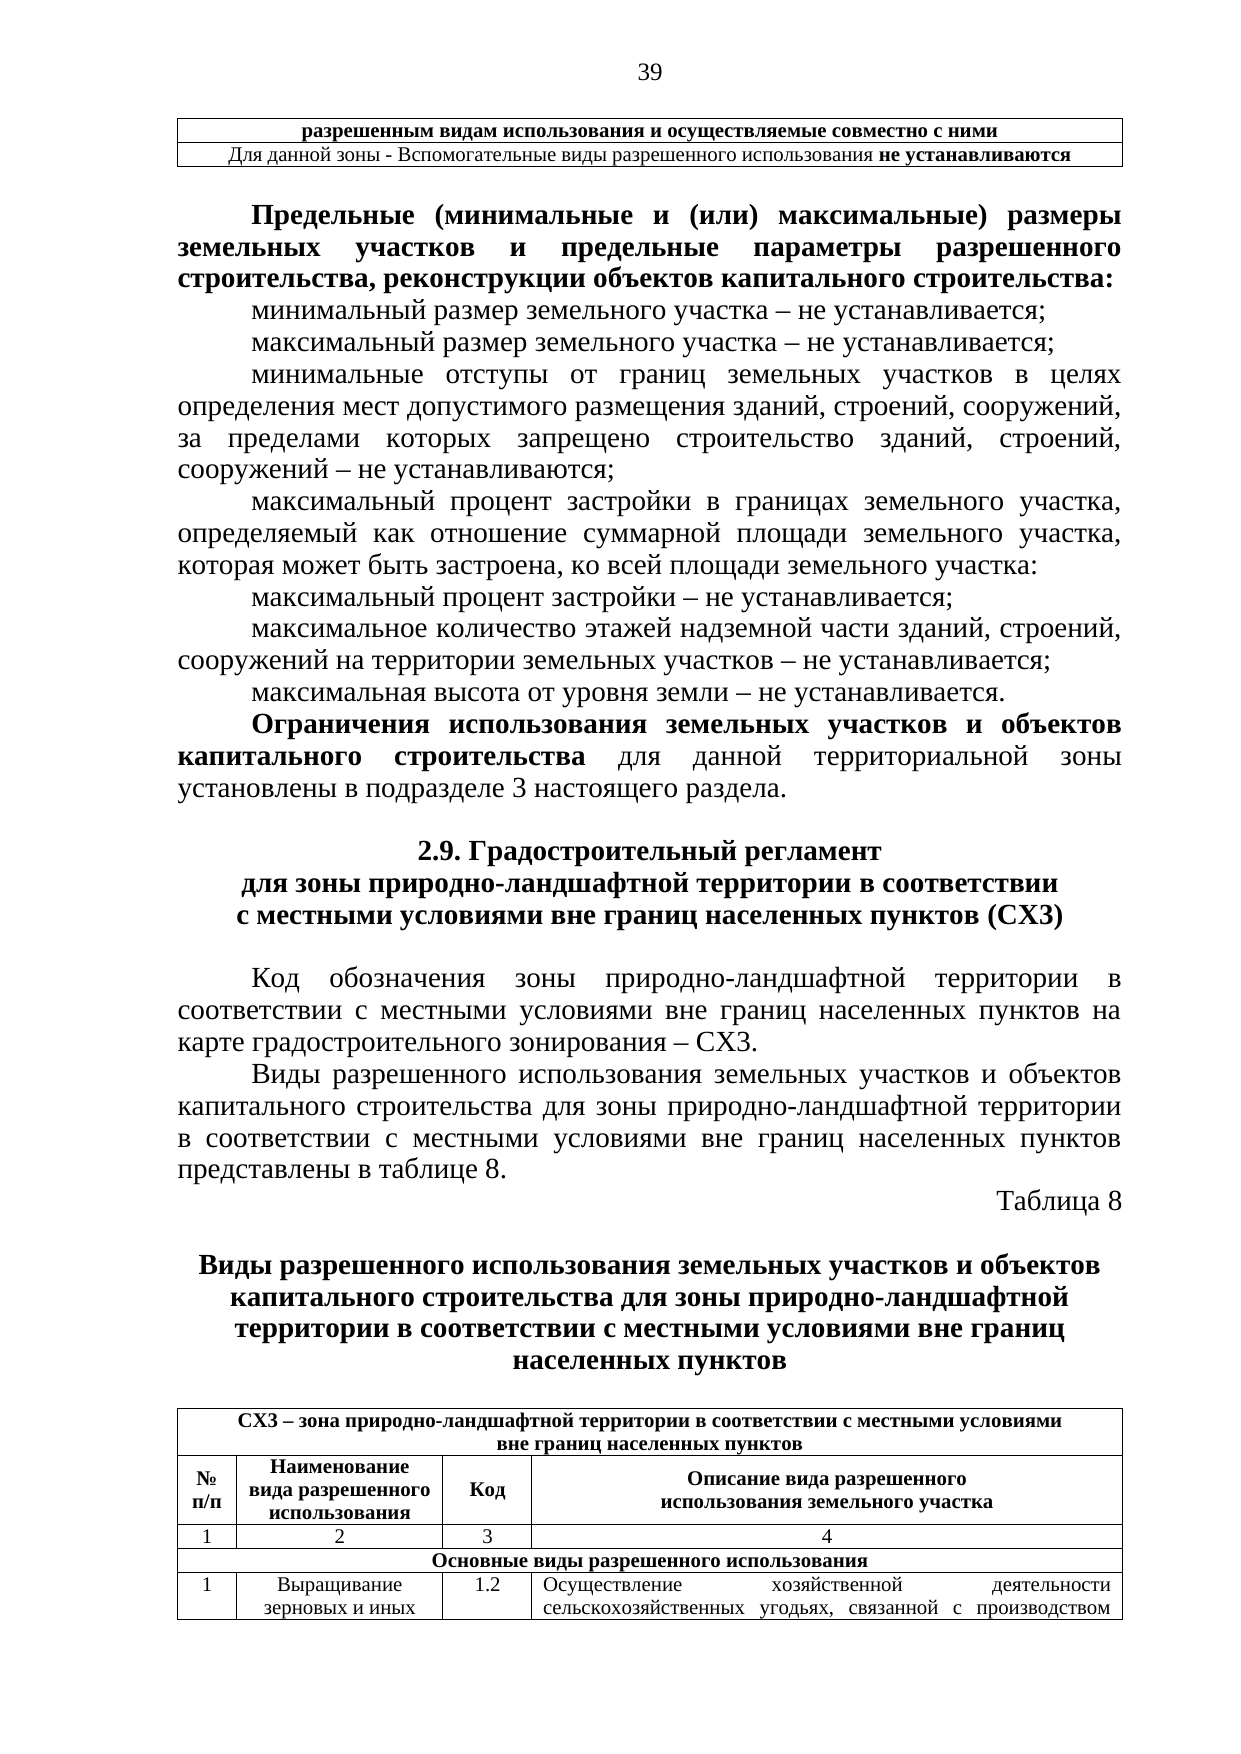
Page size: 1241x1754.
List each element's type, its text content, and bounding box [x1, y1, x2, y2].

table_cell 3 [443, 1525, 531, 1548]
text максимальный размер земельного участка – не устанавливается; [177, 326, 1122, 358]
text максимальный процент застройки – не устанавливается; [177, 581, 1122, 612]
text минимальные отступы от границ земельных участков в целях определения мест допустимого размещения зданий, строений, сооружений, за пределами которых запрещено строительство зданий, строений, сооружений – не устанавливаются; [177, 358, 1122, 485]
text Код обозначения зоны природно-ландшафтной территории в соответствии с местными условиями вне границ населенных пунктов на карте градостроительного зонирования – СХ3. [177, 962, 1122, 1058]
text 2.9. Градостроительный регламент [177, 835, 1122, 867]
text для зоны природно-ландшафтной территории в соответствии [177, 867, 1122, 899]
text Ограничения использования земельных участков и объектов капитального строительства для данной территориальной зоны установлены в подразделе 3 настоящего раздела. [177, 708, 1122, 803]
text максимальный процент застройки в границах земельного участка, определяемый как отношение суммарной площади земельного участка, которая может быть застроена, ко всей площади земельного участка: [177, 485, 1122, 581]
text Виды разрешенного использования земельных участков и объектов капитального строительства для зоны природно-ландшафтной территории в соответствии с местными условиями вне границ населенных пунктов представлены в таблице 8. [177, 1058, 1122, 1185]
table_cell № п/п [178, 1456, 236, 1524]
table_cell Наименование вида разрешенного использования [237, 1456, 442, 1524]
text с местными условиями вне границ населенных пунктов (СХ3) [177, 899, 1122, 930]
table_cell 2 [237, 1525, 442, 1548]
text максимальное количество этажей надземной части зданий, строений, сооружений на территории земельных участков – не устанавливается; [177, 612, 1122, 676]
text максимальная высота от уровня земли – не устанавливается. [177, 676, 1122, 708]
table_cell 1.2 [443, 1573, 531, 1619]
text Таблица 8 [177, 1185, 1122, 1217]
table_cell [532, 1573, 1122, 1619]
text минимальный размер земельного участка – не устанавливается; [177, 294, 1122, 326]
table_header СХ3 – зона природно-ландшафтной территории в соответствии с местными условиями вне границ населенных пунктов [178, 1409, 1122, 1454]
table_cell Основные виды разрешенного использования [178, 1549, 1122, 1572]
table_cell 1 [178, 1525, 236, 1548]
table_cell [237, 1573, 442, 1619]
table_cell Для данной зоны - Вспомогательные виды разрешенного использования не устанавливаются [178, 143, 1122, 166]
table_cell Описание вида разрешенного использования земельного участка [532, 1456, 1122, 1524]
table_cell 4 [532, 1525, 1122, 1548]
text Предельные (минимальные и (или) максимальные) размеры земельных участков и предельные параметры разрешенного строительства, реконструкции объектов капитального строительства: [177, 199, 1122, 294]
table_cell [178, 119, 1122, 142]
text Виды разрешенного использования земельных участков и объектов капитального строительства для зоны природно-ландшафтной территории в соответствии с местными условиями вне границ населенных пунктов [177, 1249, 1122, 1376]
table_cell Код [443, 1456, 531, 1524]
table_cell 1 [178, 1573, 236, 1619]
